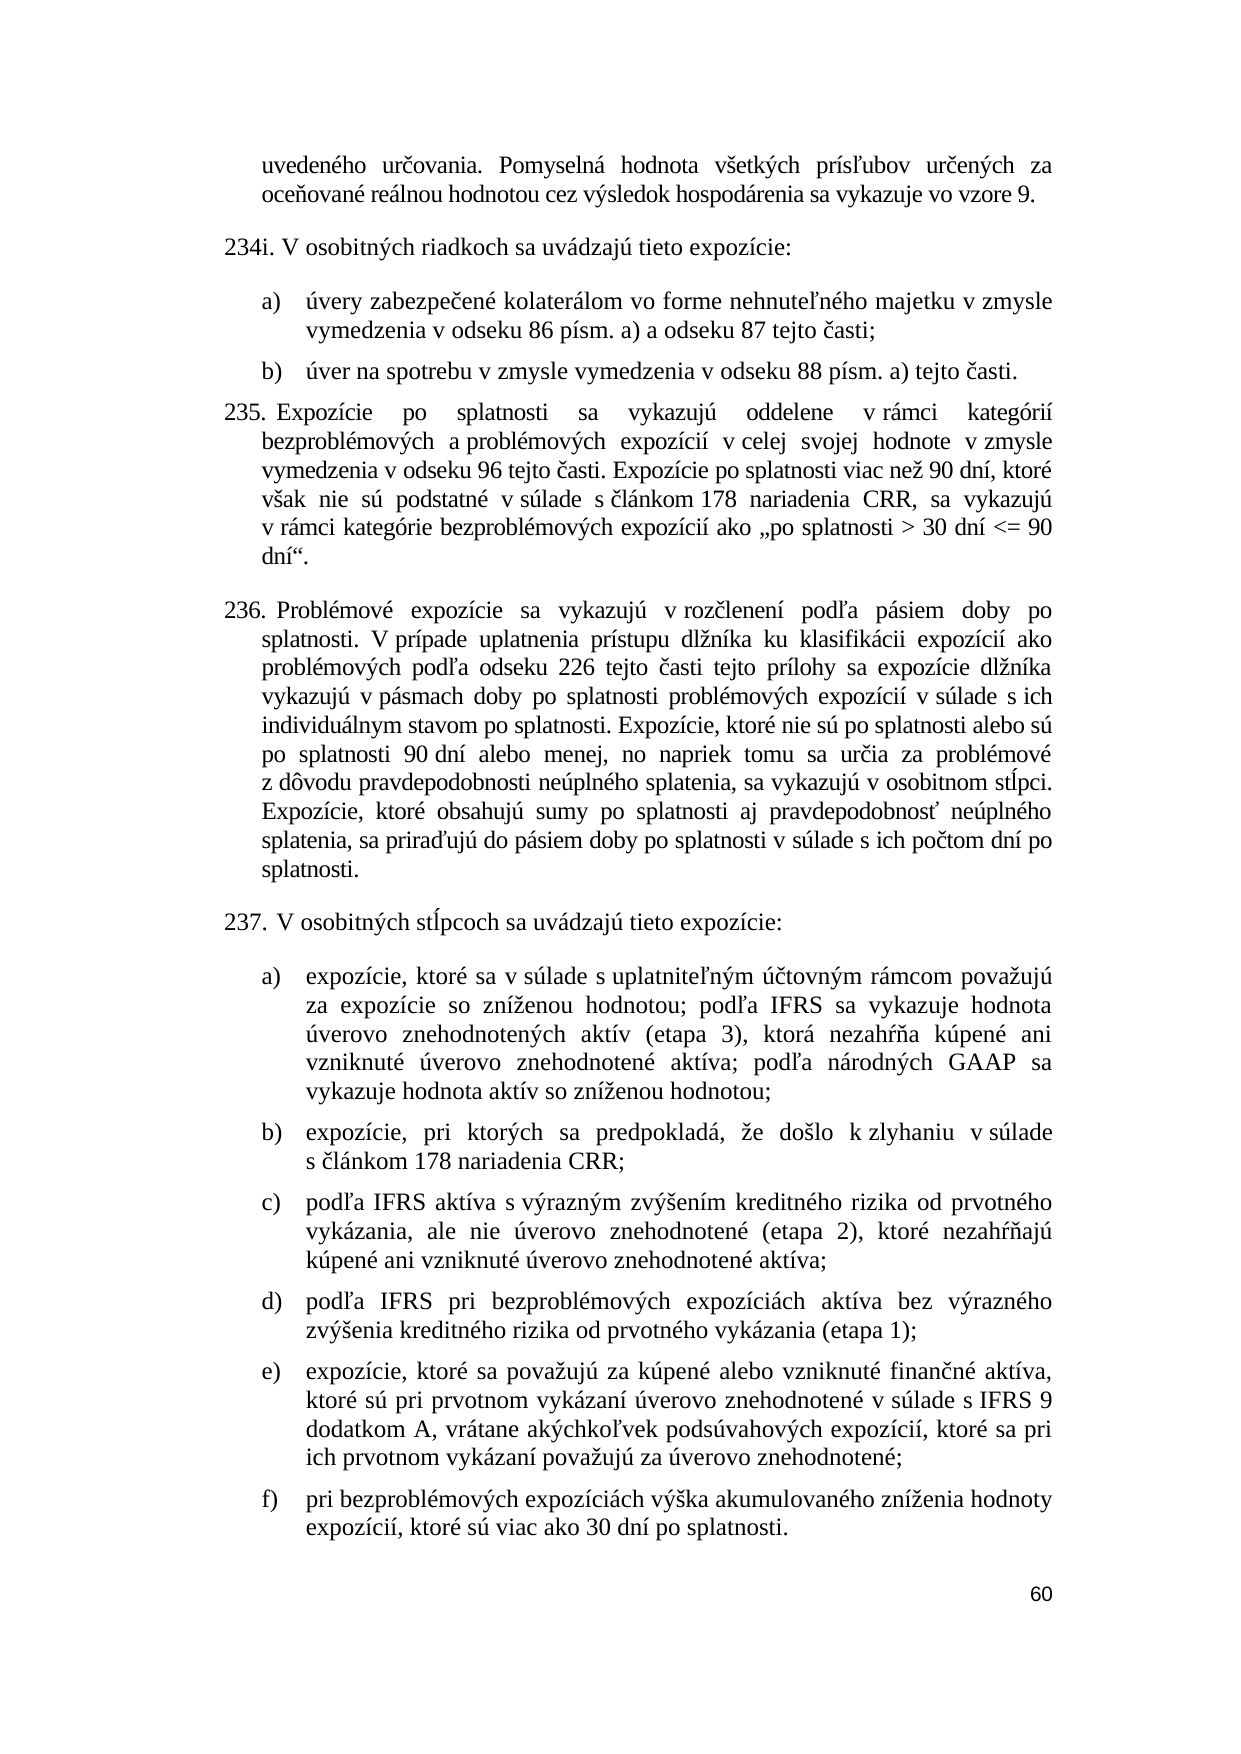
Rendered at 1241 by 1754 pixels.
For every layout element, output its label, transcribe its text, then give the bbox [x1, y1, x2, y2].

text f) pri bezproblémových expozíciách výška akumulovaného zníženia hodnoty expozícií, ktoré sú viac ako 30 dní po splatnosti. [261, 1484, 1053, 1541]
text b) expozície, pri ktorých sa predpokladá, že došlo k zlyhaniu v súlade s článkom 178 nariadenia CRR; [261, 1117, 1053, 1175]
text b) úver na spotrebu v zmysle vymedzenia v odseku 88 písm. a) tejto časti. [261, 356, 1053, 385]
list 235. Expozície po splatnosti sa vykazujú oddelene v rámci kategórií bezproblémových a problémových expozícií v celej svojej hodnote v zmysle vymedzenia v odseku 96 tejto časti. Expozície po splatnosti viac než 90 dní, ktoré však nie sú podstatné v súlade s článkom 178 nariadenia CRR, sa vykazujú v rámci kategórie bezproblémových expozícií ako „po splatnosti > 30 dní <= 90 dní“. [224, 397, 1053, 570]
text d) podľa IFRS pri bezproblémových expozíciách aktíva bez výrazného zvýšenia kreditného rizika od prvotného vykázania (etapa 1); [261, 1286, 1053, 1344]
text a) expozície, ktoré sa v súlade s uplatniteľným účtovným rámcom považujú za expozície so zníženou hodnotou; podľa IFRS sa vykazuje hodnota úverovo znehodnotených aktív (etapa 3), ktorá nezahŕňa kúpené ani vzniknuté úverovo znehodnotené aktíva; podľa národných GAAP sa vykazuje hodnota aktív so zníženou hodnotou; [261, 961, 1053, 1105]
list 237. V osobitných stĺpcoch sa uvádzajú tieto expozície: [224, 907, 1053, 936]
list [224, 150, 1053, 207]
text a) úvery zabezpečené kolaterálom vo forme nehnuteľného majetku v zmysle vymedzenia v odseku 86 písm. a) a odseku 87 tejto časti; [261, 286, 1053, 344]
text c) podľa IFRS aktíva s výrazným zvýšením kreditného rizika od prvotného vykázania, ale nie úverovo znehodnotené (etapa 2), ktoré nezahŕňajú kúpené ani vzniknuté úverovo znehodnotené aktíva; [261, 1187, 1053, 1274]
list 236. Problémové expozície sa vykazujú v rozčlenení podľa pásiem doby po splatnosti. V prípade uplatnenia prístupu dlžníka ku klasifikácii expozícií ako problémových podľa odseku 226 tejto časti tejto prílohy sa expozície dlžníka vykazujú v pásmach doby po splatnosti problémových expozícií v súlade s ich individuálnym stavom po splatnosti. Expozície, ktoré nie sú po splatnosti alebo sú po splatnosti 90 dní alebo menej, no napriek tomu sa určia za problémové z dôvodu pravdepodobnosti neúplného splatenia, sa vykazujú v osobitnom stĺpci. Expozície, ktoré obsahujú sumy po splatnosti aj pravdepodobnosť neúplného splatenia, sa priraďujú do pásiem doby po splatnosti v súlade s ich počtom dní po splatnosti. [224, 595, 1053, 882]
list 234i. V osobitných riadkoch sa uvádzajú tieto expozície: [224, 232, 1053, 261]
text e) expozície, ktoré sa považujú za kúpené alebo vzniknuté finančné aktíva, ktoré sú pri prvotnom vykázaní úverovo znehodnotené v súlade s IFRS 9 dodatkom A, vrátane akýchkoľvek podsúvahových expozícií, ktoré sa pri ich prvotnom vykázaní považujú za úverovo znehodnotené; [261, 1356, 1053, 1471]
